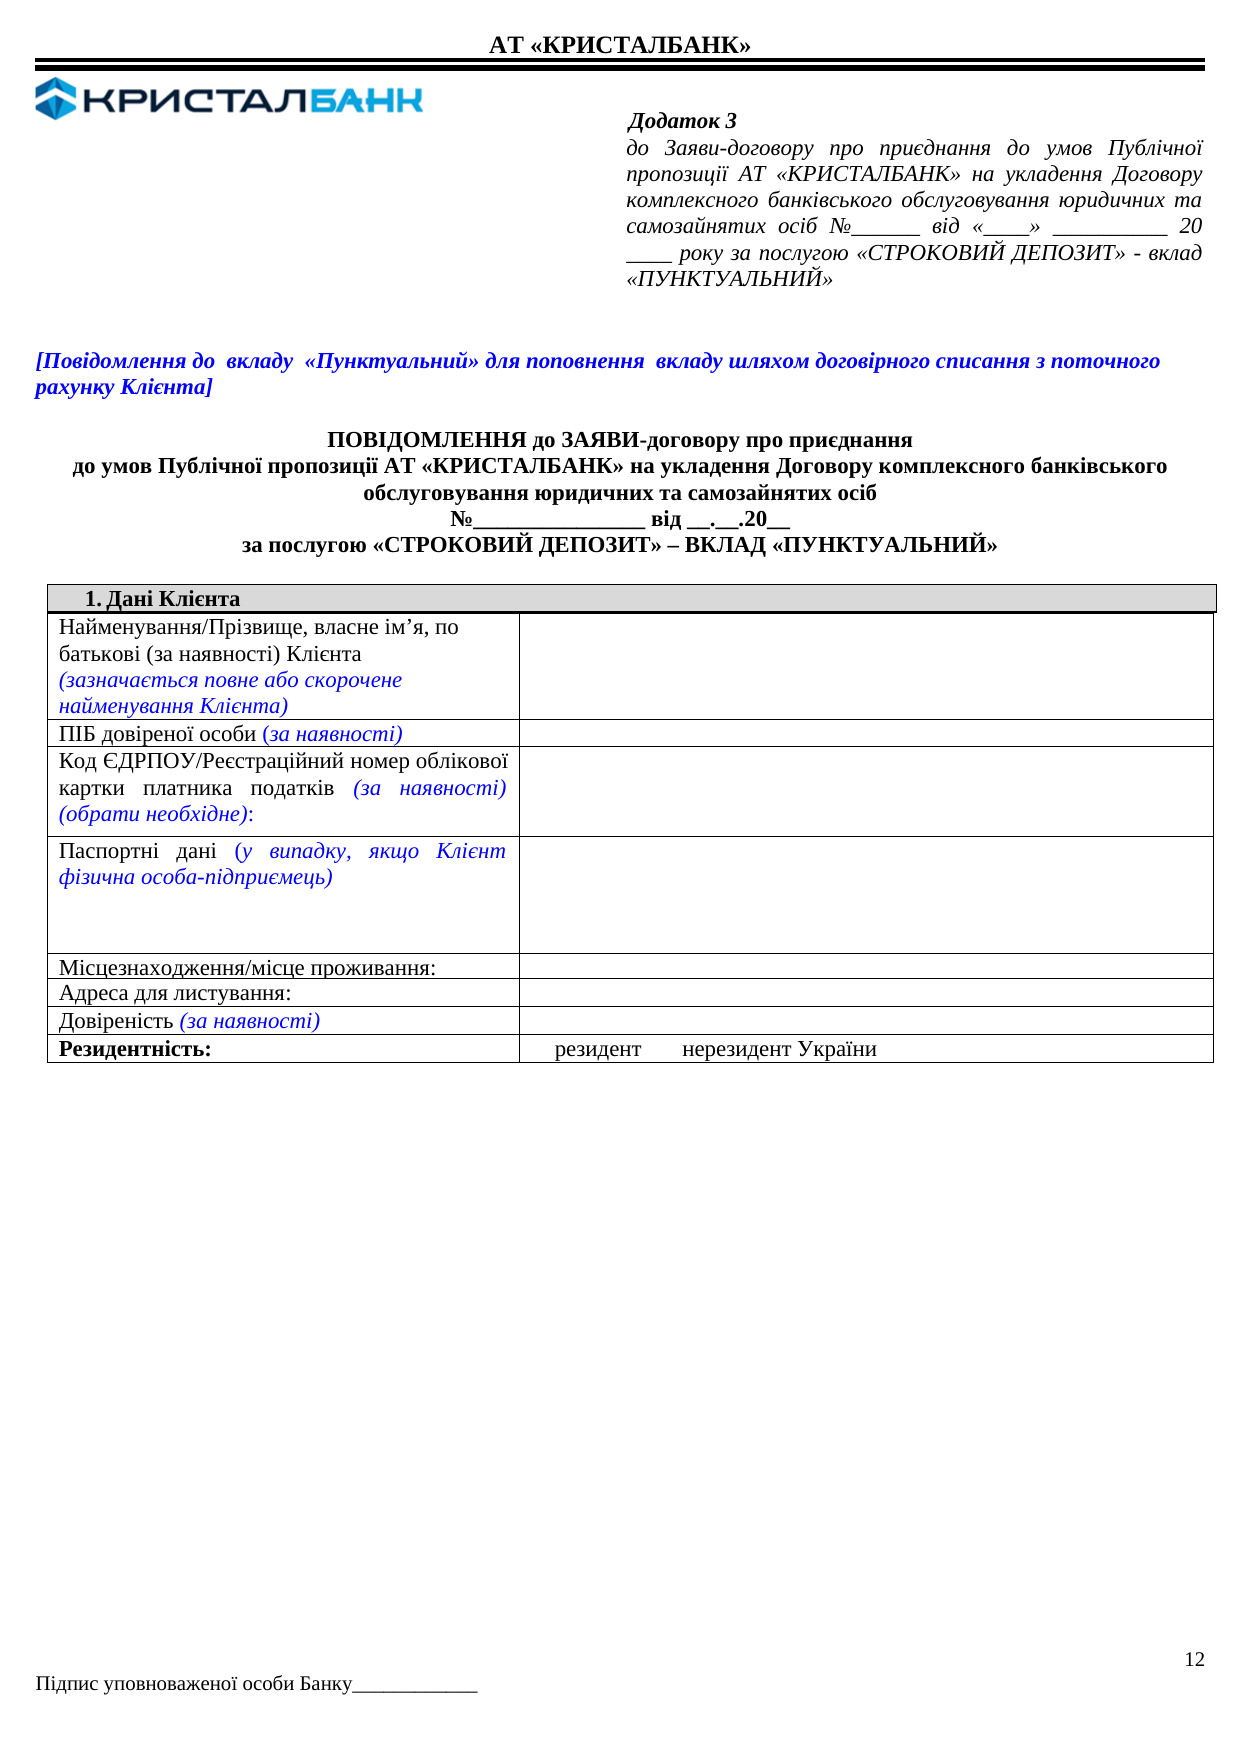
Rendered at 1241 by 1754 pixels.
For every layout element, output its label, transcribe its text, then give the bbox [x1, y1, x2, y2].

table_cell Адреса для листування: [48, 979, 519, 1006]
table_cell Паспортні дані (у випадку, якщо Клієнт фізична особа-підприємець) [48, 837, 519, 953]
table_cell Довіреність (за наявності) [48, 1007, 519, 1034]
text до Заяви-договору про приєднання до умов Публічної пропозиції АТ «КРИСТАЛБАНК» на укладення Договору комплексного банківського обслуговування юридичних та самозайнятих осіб №______ від «____» __________ 20 ____ року за послугою «СТРОКОВИЙ ДЕПОЗИТ» - вклад «ПУНКТУАЛЬНИЙ» [626, 133, 1205, 292]
table_cell Код ЄДРПОУ/Реєстраційний номер облікової картки платника податків (за наявності) (обрати необхідне): [48, 747, 519, 836]
table_cell ПІБ довіреної особи (за наявності) [48, 720, 519, 746]
text [Повідомлення до вкладу «Пунктуальний» для поповнення вкладу шляхом договірного списання з поточного рахунку Клієнта] [35, 347, 1205, 399]
table_header Найменування/Прізвище, власне ім’я, по батькові (за наявності) Клієнта (зазначається повне або скорочене найменування Клієнта) [48, 614, 519, 719]
table_cell Резидентність: [48, 1035, 519, 1062]
table_cell [520, 954, 1213, 977]
picture [35, 71, 423, 129]
table_cell [520, 720, 1213, 746]
text до умов Публічної пропозиції АТ «КРИСТАЛБАНК» на укладення Договору комплексного банківського обслуговування юридичних та самозайнятих осіб [35, 452, 1205, 505]
text ПОВІДОМЛЕННЯ до ЗАЯВИ-договору про приєднання [35, 426, 1205, 452]
table_cell [520, 1007, 1213, 1034]
text №_______________ від __.__.20__ [35, 505, 1205, 531]
table_header Дані Клієнта [48, 585, 1216, 611]
table_cell Місцезнаходження/місце проживання: [48, 954, 519, 977]
table_cell [520, 837, 1213, 953]
text за послугою «СТРОКОВИЙ ДЕПОЗИТ» – ВКЛАД «ПУНКТУАЛЬНИЙ» [35, 531, 1205, 558]
table_cell [520, 747, 1213, 836]
table_cell [520, 979, 1213, 1006]
table_header [520, 614, 1213, 719]
table_cell  резидент  нерезидент України [520, 1035, 1213, 1062]
